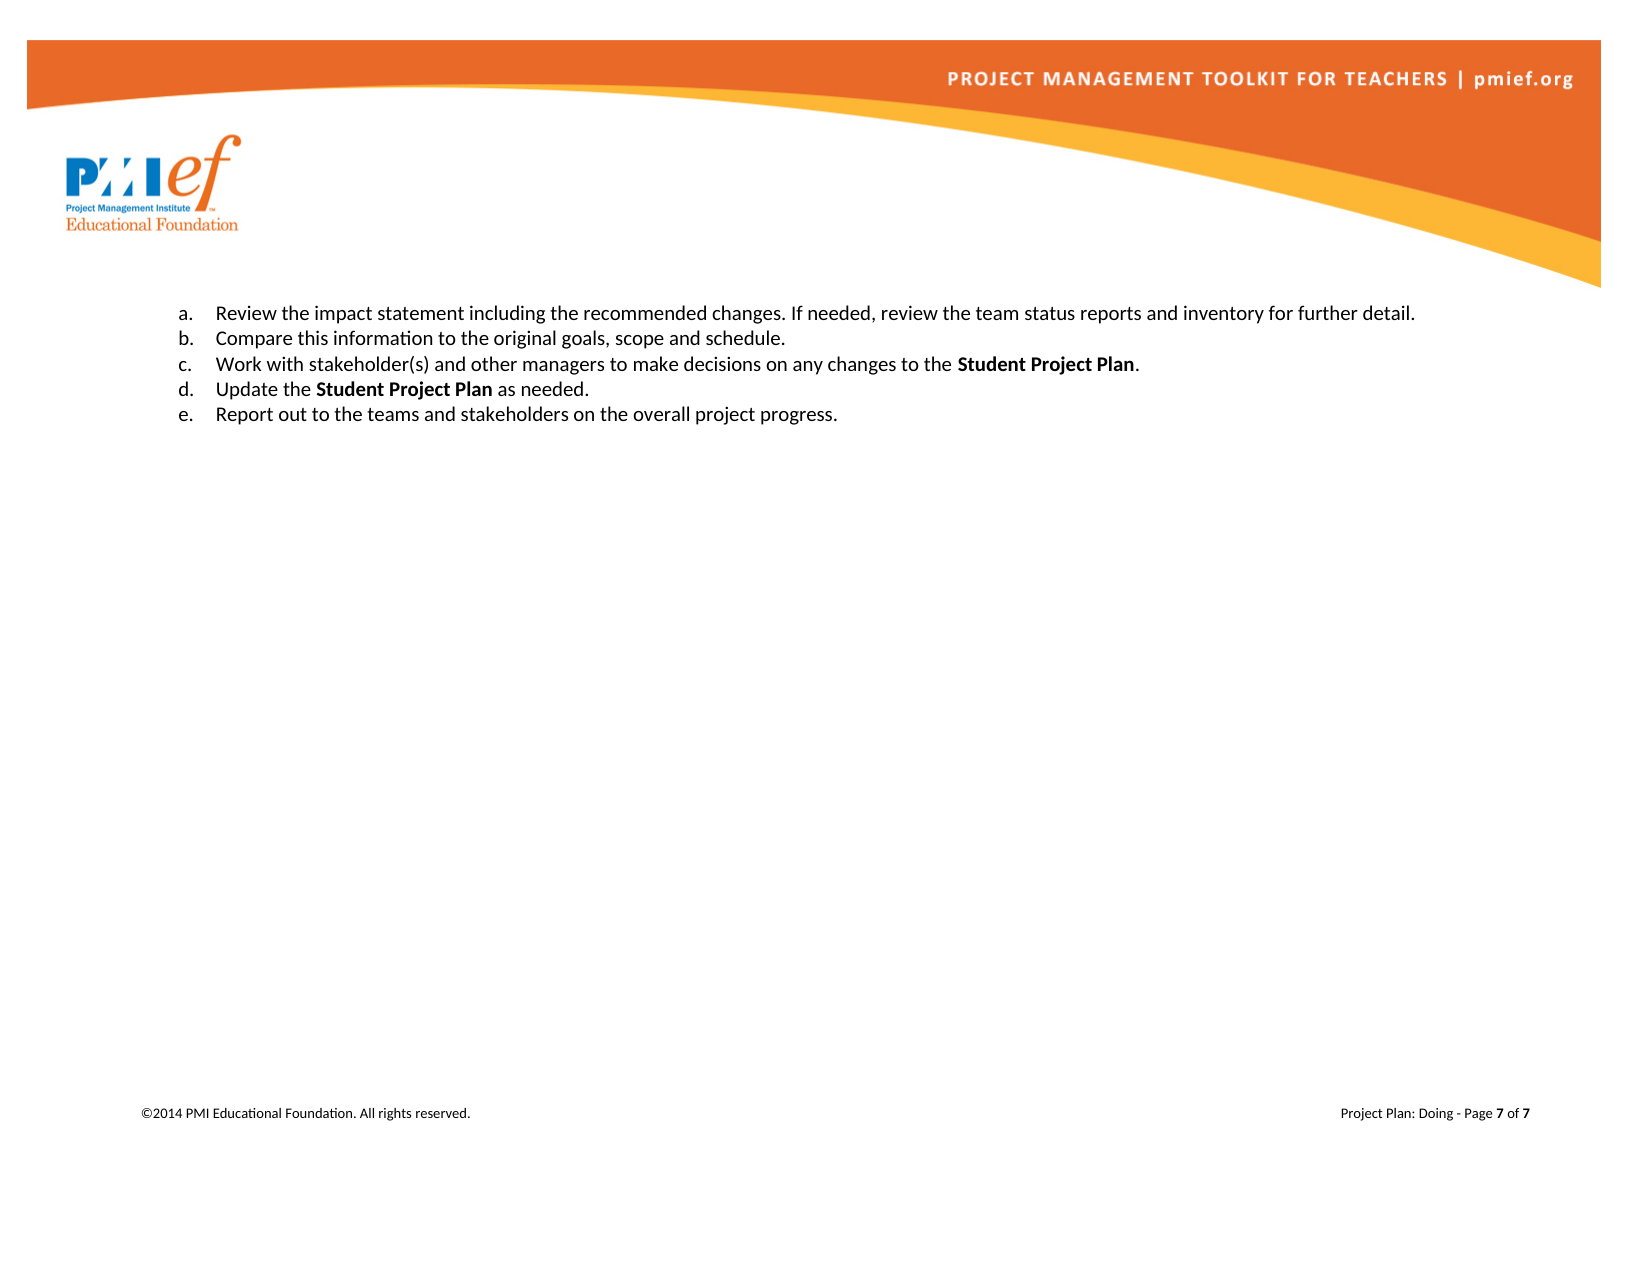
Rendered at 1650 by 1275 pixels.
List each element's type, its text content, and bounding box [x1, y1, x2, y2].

list Work with stakeholder(s) and other managers to make decisions on any changes to the Student Project Plan. [178, 351, 1566, 376]
list Report out to the teams and stakeholders on the overall project progress. [178, 402, 1566, 427]
list Update the Student Project Plan as needed. [178, 376, 1566, 402]
picture [0, 1, 1638, 298]
list Compare this information to the original goals, scope and schedule. [178, 325, 1566, 351]
list Review the impact statement including the recommended changes. If needed, review the team status reports and inventory for further detail. [178, 300, 1566, 325]
